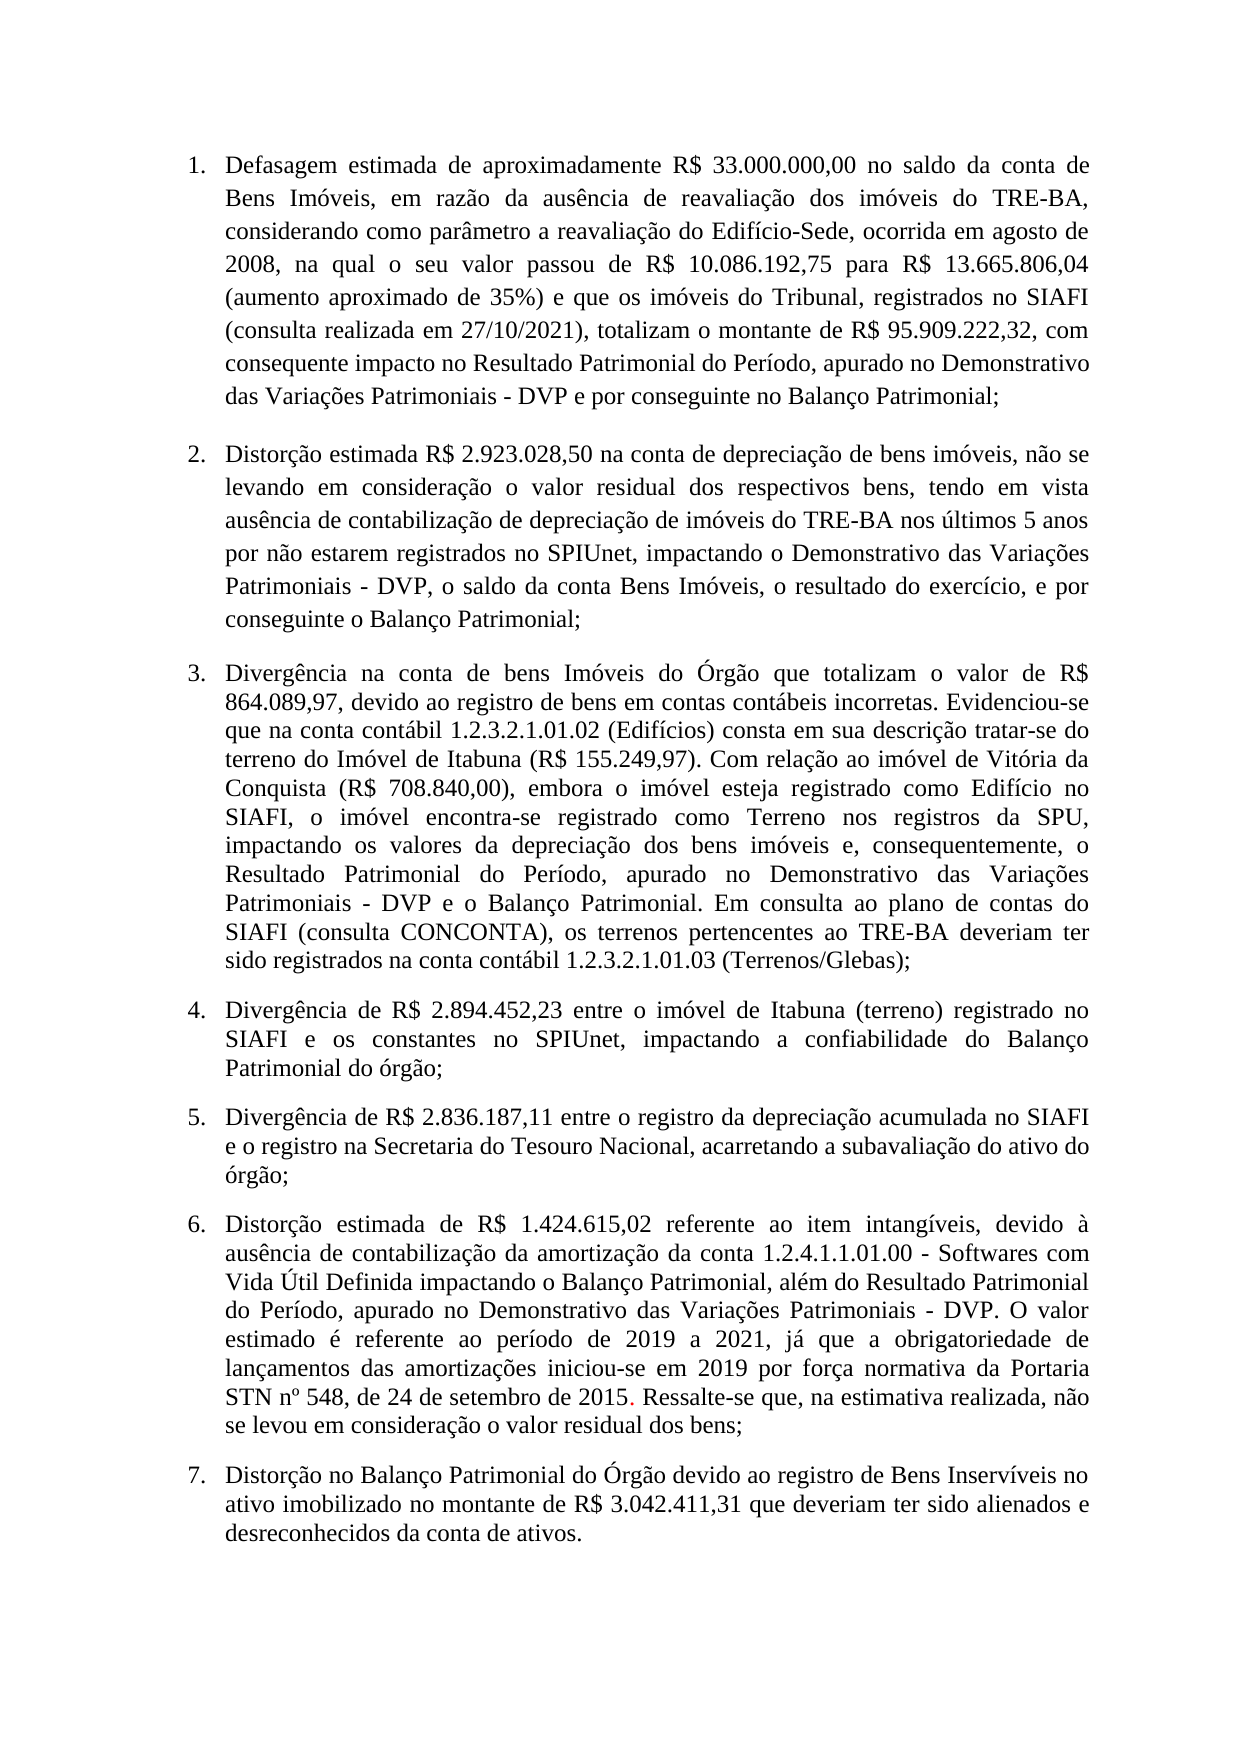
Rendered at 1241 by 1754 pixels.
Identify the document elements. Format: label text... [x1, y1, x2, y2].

list Distorção estimada R$ 2.923.028,50 na conta de depreciação de bens imóveis, não se levando em consideração o valor residual dos respectivos bens, tendo em vista ausência de contabilização de depreciação de imóveis do TRE-BA nos últimos 5 anos por não estarem registrados no SPIUnet, impactando o Demonstrativo das Variações Patrimoniais - DVP, o saldo da conta Bens Imóveis, o resultado do exercício, e por conseguinte o Balanço Patrimonial; [187, 439, 1090, 633]
list Distorção no Balanço Patrimonial do Órgão devido ao registro de Bens Inservíveis no ativo imobilizado no montante de R$ 3.042.411,31 que deveriam ter sido alienados e desreconhecidos da conta de ativos. [187, 1460, 1090, 1546]
list Divergência de R$ 2.836.187,11 entre o registro da depreciação acumulada no SIAFI e o registro na Secretaria do Tesouro Nacional, acarretando a subavaliação do ativo do órgão; [187, 1102, 1090, 1188]
list Divergência de R$ 2.894.452,23 entre o imóvel de Itabuna (terreno) registrado no SIAFI e os constantes no SPIUnet, impactando a confiabilidade do Balanço Patrimonial do órgão; [187, 995, 1090, 1081]
list Divergência na conta de bens Imóveis do Órgão que totalizam o valor de R$ 864.089,97, devido ao registro de bens em contas contábeis incorretas. Evidenciou-se que na conta contábil 1.2.3.2.1.01.02 (Edifícios) consta em sua descrição tratar-se do terreno do Imóvel de Itabuna (R$ 155.249,97). Com relação ao imóvel de Vitória da Conquista (R$ 708.840,00), embora o imóvel esteja registrado como Edifício no SIAFI, o imóvel encontra-se registrado como Terreno nos registros da SPU, impactando os valores da depreciação dos bens imóveis e, consequentemente, o Resultado Patrimonial do Período, apurado no Demonstrativo das Variações Patrimoniais - DVP e o Balanço Patrimonial. Em consulta ao plano de contas do SIAFI (consulta CONCONTA), os terrenos pertencentes ao TRE-BA deveriam ter sido registrados na conta contábil 1.2.3.2.1.01.03 (Terrenos/Glebas); [187, 658, 1090, 974]
list Defasagem estimada de aproximadamente R$ 33.000.000,00 no saldo da conta de Bens Imóveis, em razão da ausência de reavaliação dos imóveis do TRE-BA, considerando como parâmetro a reavaliação do Edifício-Sede, ocorrida em agosto de 2008, na qual o seu valor passou de R$ 10.086.192,75 para R$ 13.665.806,04 (aumento aproximado de 35%) e que os imóveis do Tribunal, registrados no SIAFI (consulta realizada em 27/10/2021), totalizam o montante de R$ 95.909.222,32, com consequente impacto no Resultado Patrimonial do Período, apurado no Demonstrativo das Variações Patrimoniais - DVP e por conseguinte no Balanço Patrimonial; [187, 150, 1090, 410]
list Distorção estimada de R$ 1.424.615,02 referente ao item intangíveis, devido à ausência de contabilização da amortização da conta 1.2.4.1.1.01.00 - Softwares com Vida Útil Definida impactando o Balanço Patrimonial, além do Resultado Patrimonial do Período, apurado no Demonstrativo das Variações Patrimoniais - DVP. O valor estimado é referente ao período de 2019 a 2021, já que a obrigatoriedade de lançamentos das amortizações iniciou-se em 2019 por força normativa da Portaria STN nº 548, de 24 de setembro de 2015. Ressalte-se que, na estimativa realizada, não se levou em consideração o valor residual dos bens; [187, 1209, 1090, 1439]
